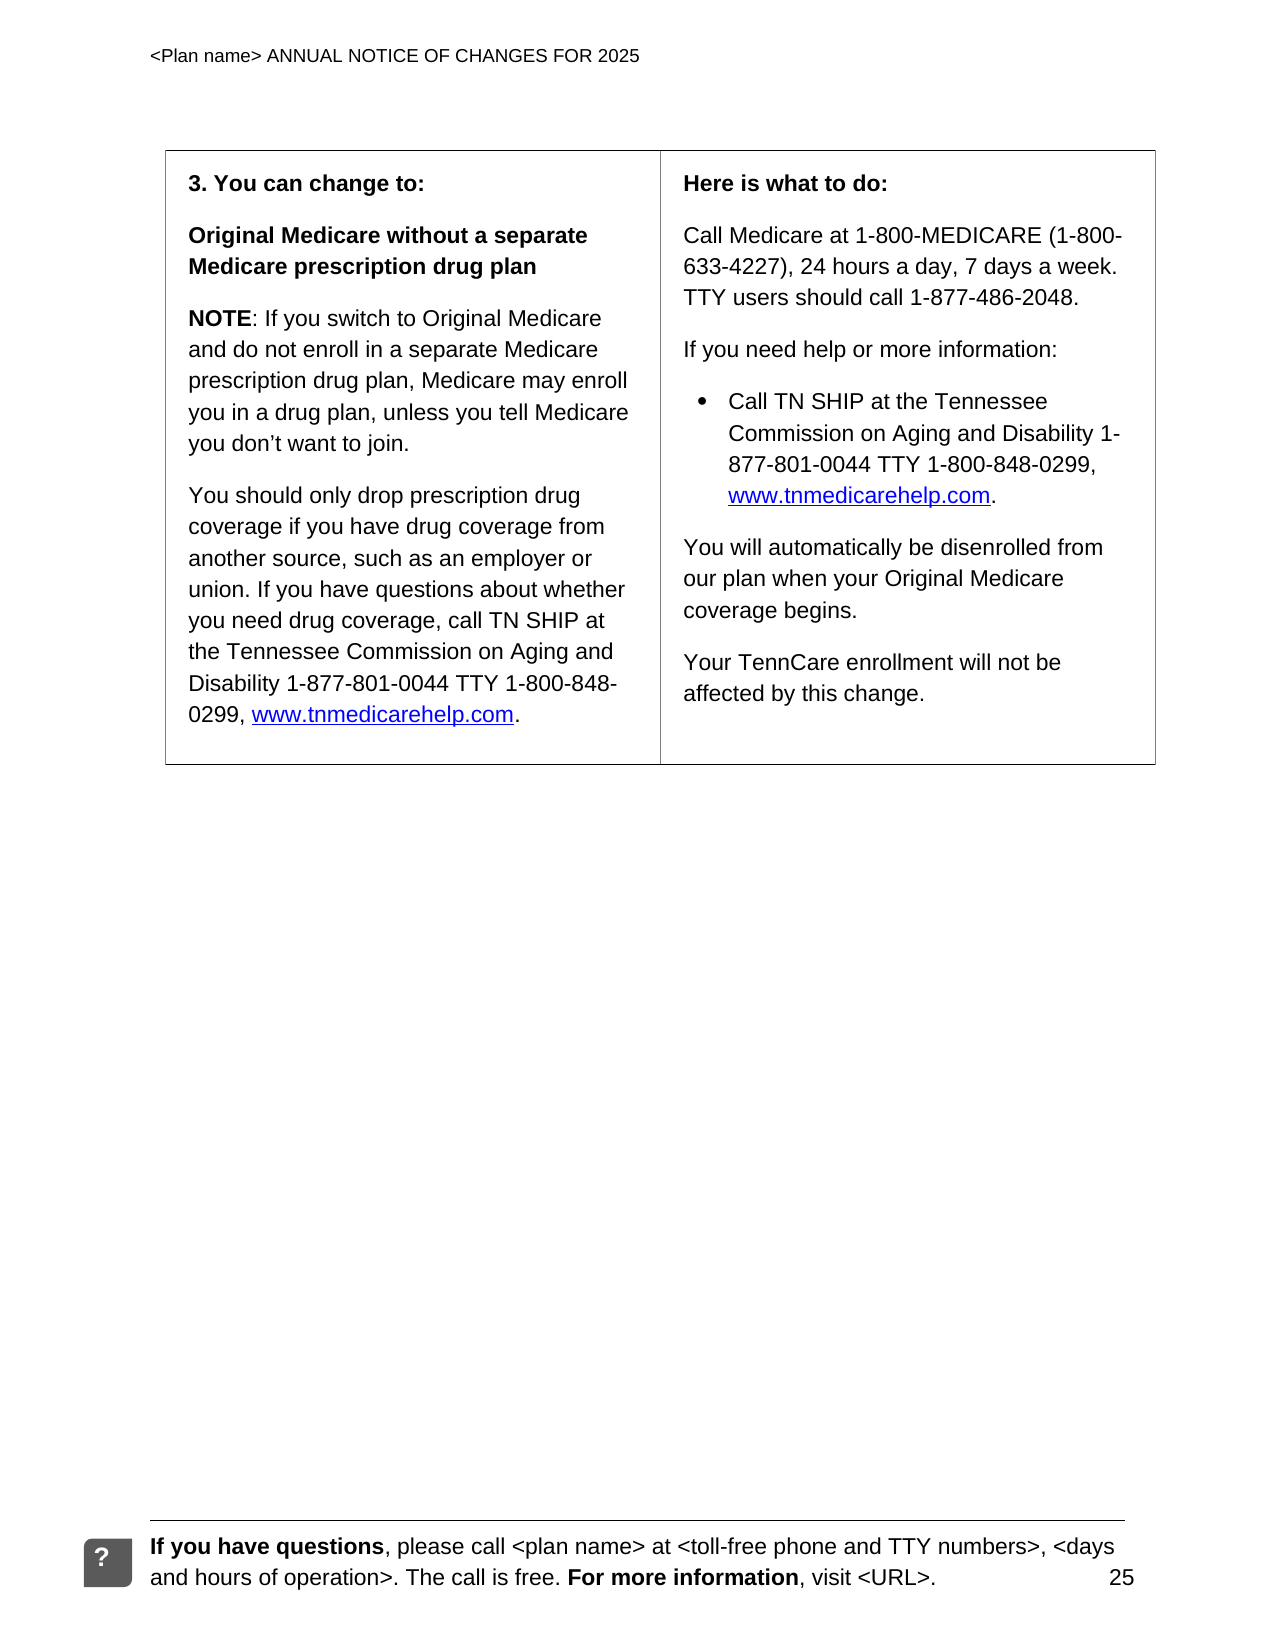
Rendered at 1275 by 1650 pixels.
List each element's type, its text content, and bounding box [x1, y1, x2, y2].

table_cell 3. You can change to: Original Medicare without a separate Medicare prescription drug plan NOTE: If you switch to Original Medicare and do not enroll in a separate Medicare prescription drug plan, Medicare may enroll you in a drug plan, unless you tell Medicare you don’t want to join. You should only drop prescription drug coverage if you have drug coverage from another source, such as an employer or union. If you have questions about whether you need drug coverage, call TN SHIP at the Tennessee Commission on Aging and Disability 1-877-801-0044 TTY 1-800-848-0299, www.tnmedicarehelp.com. [166, 151, 660, 764]
table_cell Here is what to do: Call Medicare at 1-800-MEDICARE (1-800-633-4227), 24 hours a day, 7 days a week. TTY users should call 1-877-486-2048. If you need help or more information: Call TN SHIP at the Tennessee Commission on Aging and Disability 1-877-801-0044 TTY 1-800-848-0299, www.tnmedicarehelp.com. You will automatically be disenrolled from our plan when your Original Medicare coverage begins. Your TennCare enrollment will not be affected by this change. [661, 151, 1155, 764]
